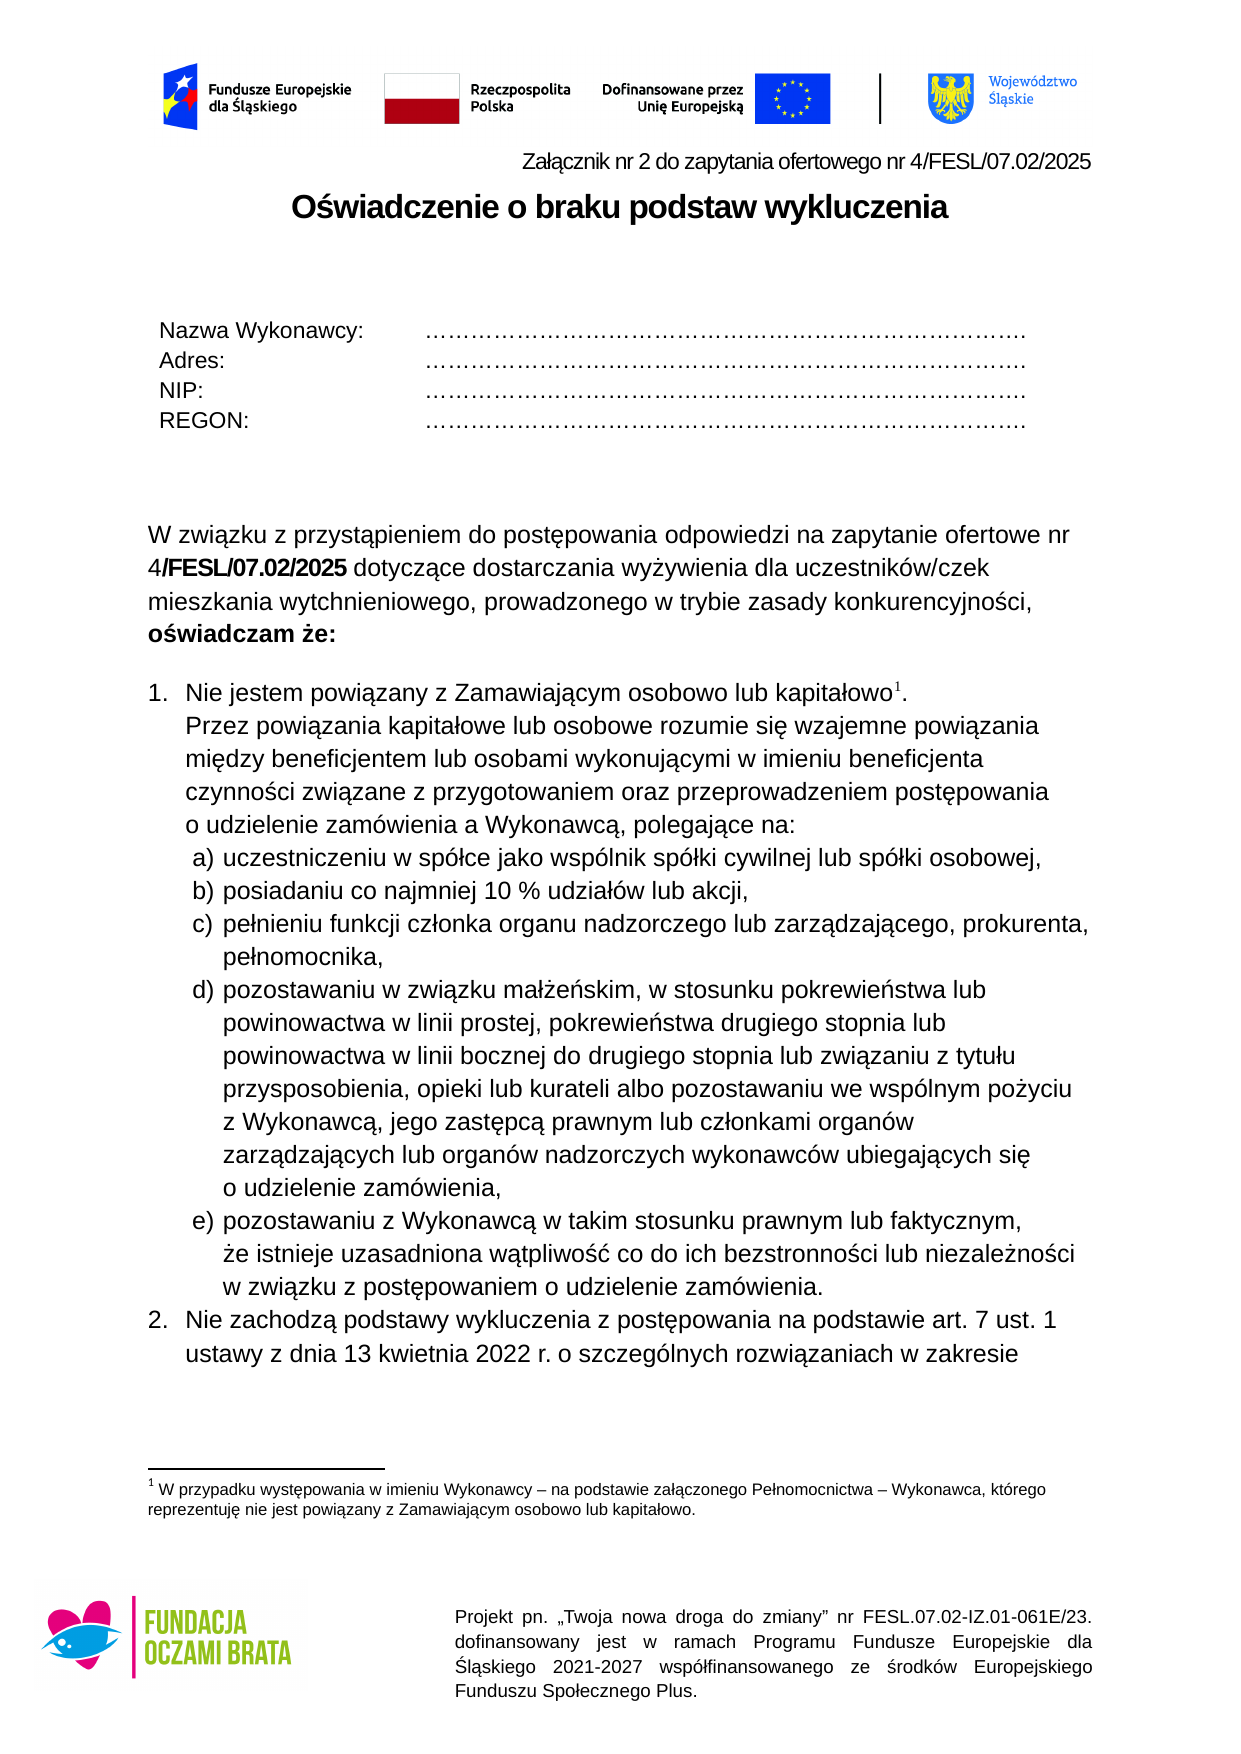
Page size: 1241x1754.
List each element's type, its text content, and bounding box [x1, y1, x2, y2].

list Nie jestem powiązany z Zamawiającym osobowo lub kapitałowo. Przez powiązania kapitałowe lub osobowe rozumie się wzajemne powiązania między beneficjentem lub osobami wykonującymi w imieniu beneficjenta czynności związane z przygotowaniem oraz przeprowadzeniem postępowania o udzielenie zamówienia a Wykonawcą, polegające na: [148, 677, 1093, 838]
table_cell ……………………………………………………………………. [413, 377, 1092, 407]
table_cell NIP: [148, 377, 413, 407]
title Załącznik nr 2 do zapytania ofertowego nr 4/FESL/07.02/2025 [148, 148, 1093, 174]
list pozostawaniu w związku małżeńskim, w stosunku pokrewieństwa lub powinowactwa w linii prostej, pokrewieństwa drugiego stopnia lub powinowactwa w linii bocznej do drugiego stopnia lub związaniu z tytułu przysposobienia, opieki lub kurateli albo pozostawaniu we wspólnym pożyciu z Wykonawcą, jego zastępcą prawnym lub członkami organów zarządzających lub organów nadzorczych wykonawców ubiegających się o udzielenie zamówienia, [192, 975, 1093, 1202]
table_cell ……………………………………………………………………. [413, 347, 1092, 377]
list posiadaniu co najmniej 10 % udziałów lub akcji, [192, 876, 1093, 904]
table_header Nazwa Wykonawcy: [148, 317, 413, 347]
list pełnieniu funkcji członka organu nadzorczego lub zarządzającego, prokurenta, pełnomocnika, [192, 909, 1093, 971]
list uczestniczeniu w spółce jako wspólnik spółki cywilnej lub spółki osobowej, [192, 843, 1093, 871]
table_header ……………………………………………………………………. [413, 317, 1092, 347]
table_cell ……………………………………………………………………. [413, 407, 1092, 437]
title Oświadczenie o braku podstaw wykluczenia [148, 187, 1093, 226]
text W związku z przystąpieniem do postępowania odpowiedzi na zapytanie ofertowe nr 4/FESL/07.02/2025 dotyczące dostarczania wyżywienia dla uczestników/czek mieszkania wytchnieniowego, prowadzonego w trybie zasady konkurencyjności, oświadczam że: [148, 520, 1093, 648]
table_cell REGON: [148, 407, 413, 437]
picture [34, 1579, 308, 1691]
table_cell Adres: [148, 347, 413, 377]
picture [147, 46, 1093, 147]
list pozostawaniu z Wykonawcą w takim stosunku prawnym lub faktycznym, że istnieje uzasadniona wątpliwość co do ich bezstronności lub niezależności w związku z postępowaniem o udzielenie zamówienia. [192, 1206, 1093, 1301]
